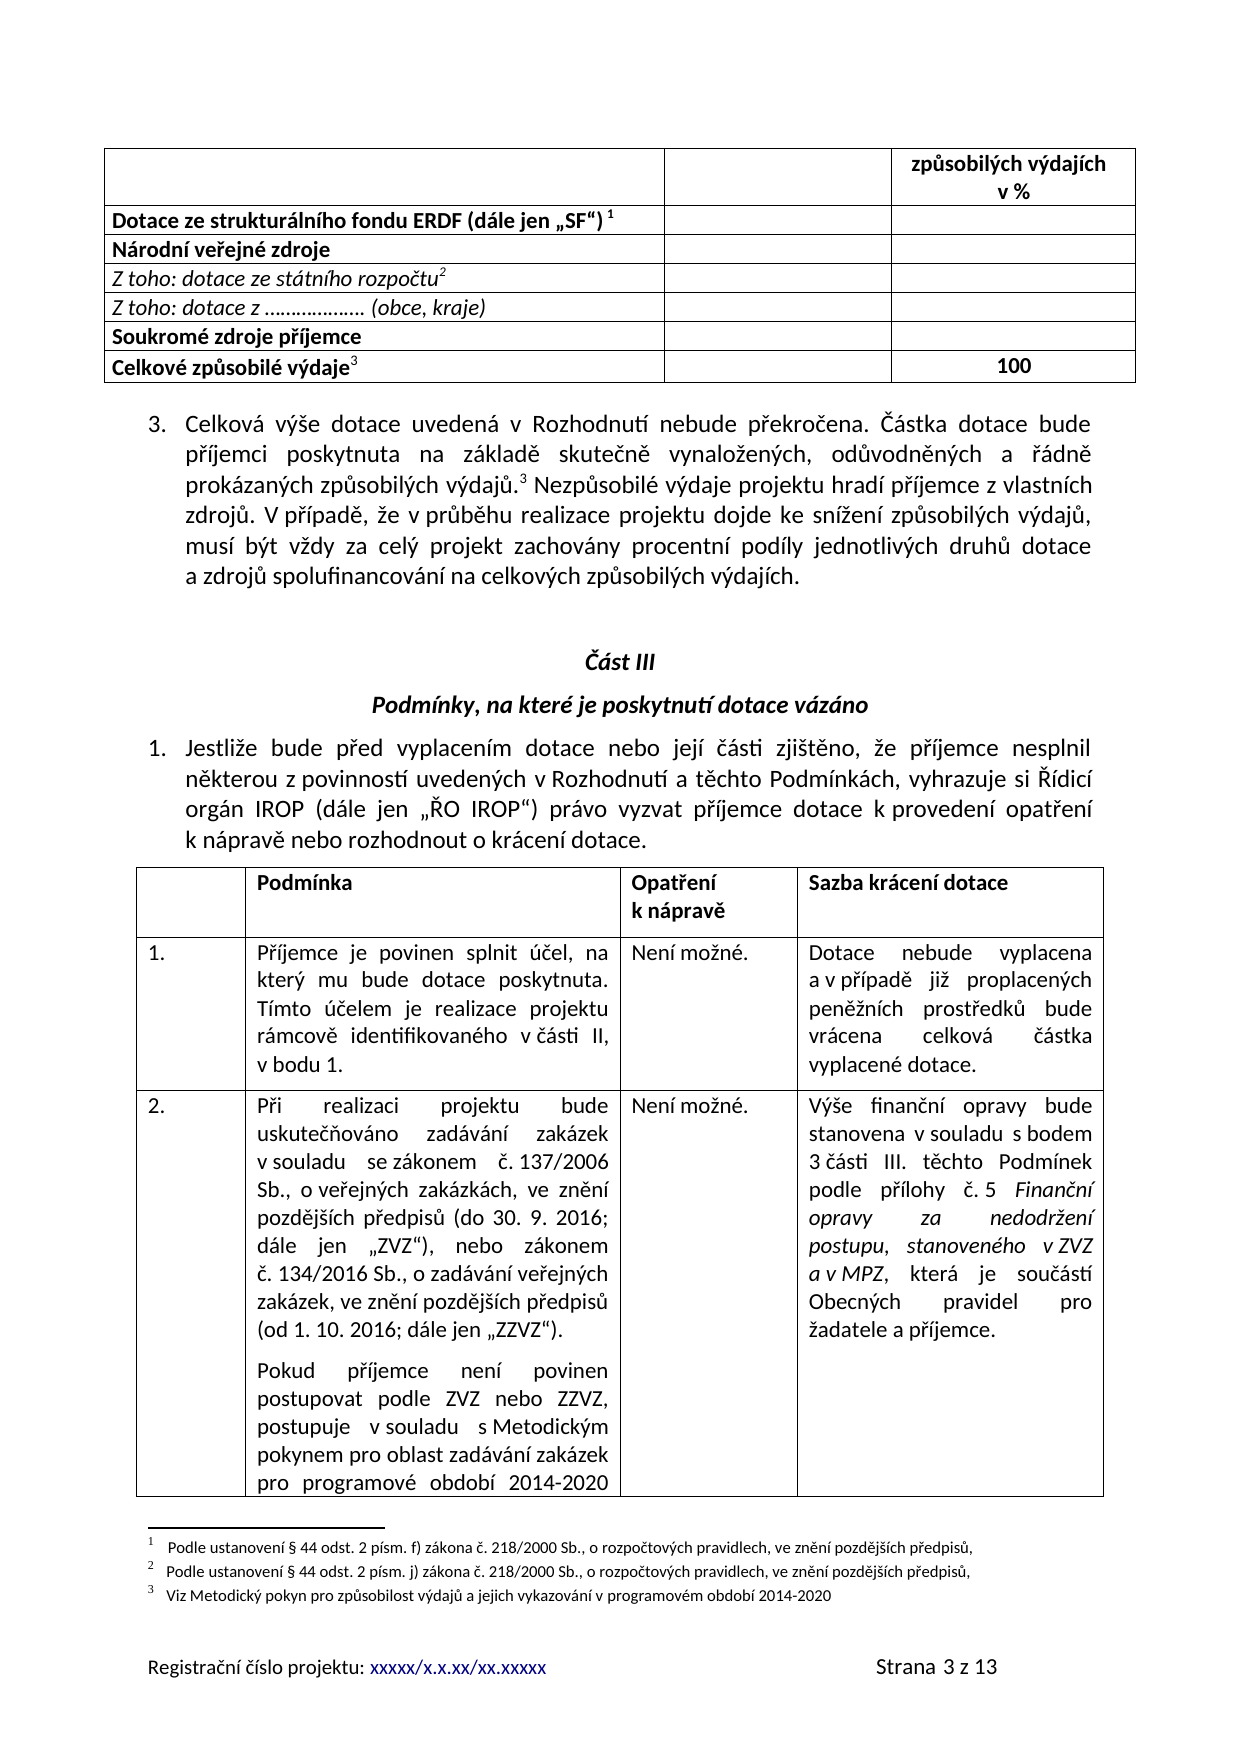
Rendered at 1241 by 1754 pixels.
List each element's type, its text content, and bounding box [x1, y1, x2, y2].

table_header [892, 149, 1135, 205]
list Jestliže bude před vyplacením dotace nebo její části zjištěno, že příjemce nesplnil některou z povinností uvedených v Rozhodnutí a těchto Podmínkách, vyhrazuje si Řídicí orgán IROP (dále jen „ŘO IROP“) právo vyzvat příjemce dotace k provedení opatření k nápravě nebo rozhodnout o krácení dotace. [148, 732, 1092, 854]
table_cell [892, 322, 1135, 350]
table_cell Soukromé zdroje příjemce [105, 322, 664, 350]
table_cell [892, 293, 1135, 321]
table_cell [798, 1091, 1103, 1496]
table_cell Příjemce je povinen splnit účel, na který mu bude dotace poskytnuta. Tímto účelem je realizace projektu rámcově identifikovaného v části II, v bodu 1. [246, 938, 620, 1090]
table_header Opatření k nápravě [621, 868, 797, 937]
table_cell [665, 351, 891, 382]
table_cell [892, 206, 1135, 234]
table_header Sazba krácení dotace [798, 868, 1103, 937]
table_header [105, 149, 664, 205]
table_cell Národní veřejné zdroje [105, 235, 664, 263]
table_cell Celkové způsobilé výdaje [105, 351, 664, 382]
table_cell Z toho: dotace z ………………. (obce, kraje) [105, 293, 664, 321]
table_header Kč [665, 149, 891, 205]
subtitle Podmínky, na které je poskytnutí dotace vázáno [148, 689, 1092, 720]
subtitle Část III [148, 646, 1092, 677]
table_cell Dotace ze strukturálního fondu ERDF (dále jen „SF“) [105, 206, 664, 234]
table_cell [665, 264, 891, 292]
table_cell Není možné. [621, 1091, 797, 1496]
table_cell [665, 293, 891, 321]
table_cell Není možné. [621, 938, 797, 1090]
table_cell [246, 1091, 620, 1496]
table_cell [892, 264, 1135, 292]
table_cell 2. [137, 1091, 245, 1496]
table_cell 100 [892, 351, 1135, 382]
table_cell [665, 235, 891, 263]
table_header [137, 868, 245, 937]
table_cell Dotace nebude vyplacena a v případě již proplacených peněžních prostředků bude vrácena celková částka vyplacené dotace. [798, 938, 1103, 1090]
table_cell [892, 235, 1135, 263]
table_cell [665, 322, 891, 350]
table_cell 1. [137, 938, 245, 1090]
list Celková výše dotace uvedená v Rozhodnutí nebude překročena. Částka dotace bude příjemci poskytnuta na základě skutečně vynaložených, odůvodněných a řádně prokázaných způsobilých výdajů.3 Nezpůsobilé výdaje projektu hradí příjemce z vlastních zdrojů. V případě, že v průběhu realizace projektu dojde ke snížení způsobilých výdajů, musí být vždy za celý projekt zachovány procentní podíly jednotlivých druhů dotace a zdrojů spolufinancování na celkových způsobilých výdajích. [148, 408, 1092, 591]
table_header Podmínka [246, 868, 620, 937]
table_cell [665, 206, 891, 234]
table_cell Z toho: dotace ze státního rozpočtu [105, 264, 664, 292]
